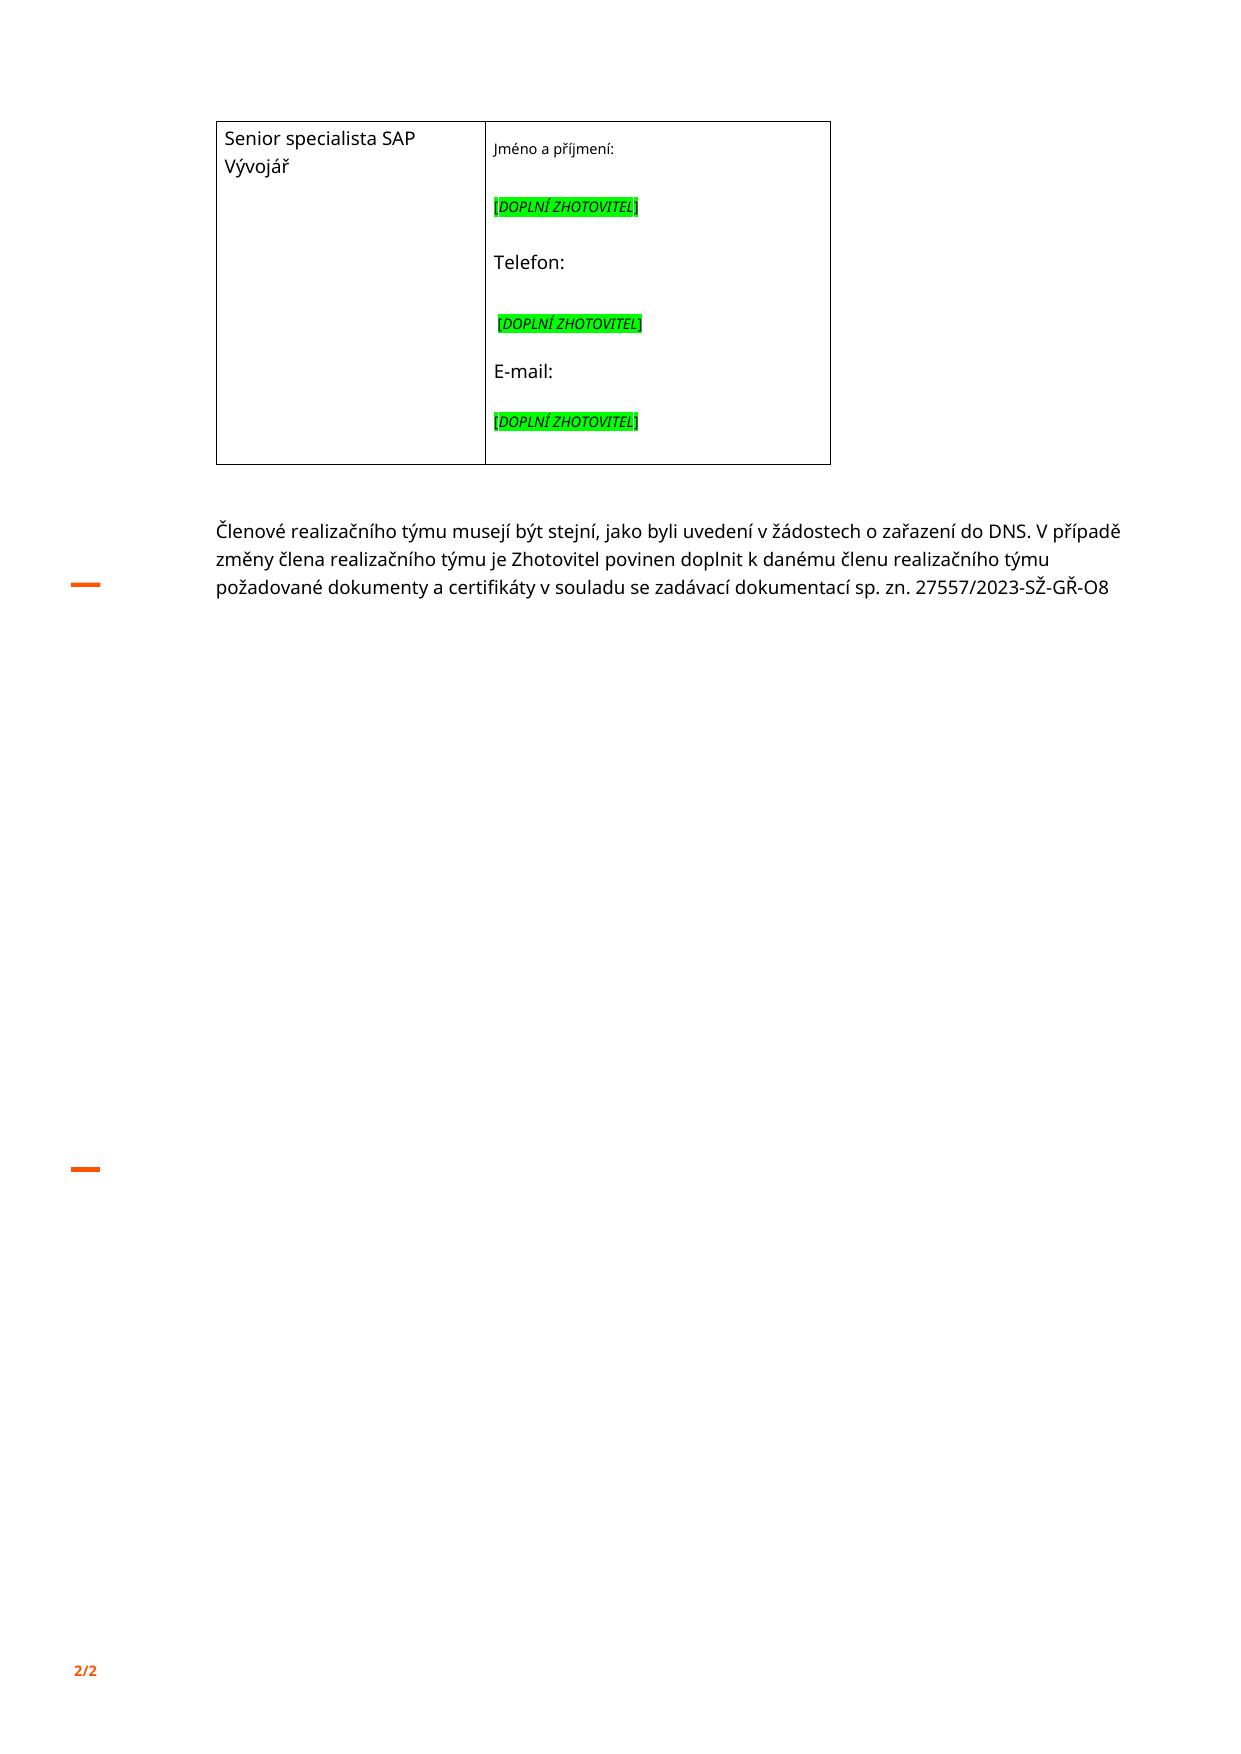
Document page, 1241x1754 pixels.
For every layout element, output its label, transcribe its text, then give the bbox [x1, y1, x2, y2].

table_cell Senior specialista SAP Vývojář [217, 122, 485, 464]
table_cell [486, 122, 830, 464]
text Členové realizačního týmu musejí být stejní, jako byli uvedení v žádostech o zařazení do DNS. V případě změny člena realizačního týmu je Zhotovitel povinen doplnit k danému členu realizačního týmu požadované dokumenty a certifikáty v souladu se zadávací dokumentací sp. zn. 27557/2023-SŽ-GŘ-O8 [216, 518, 1122, 600]
